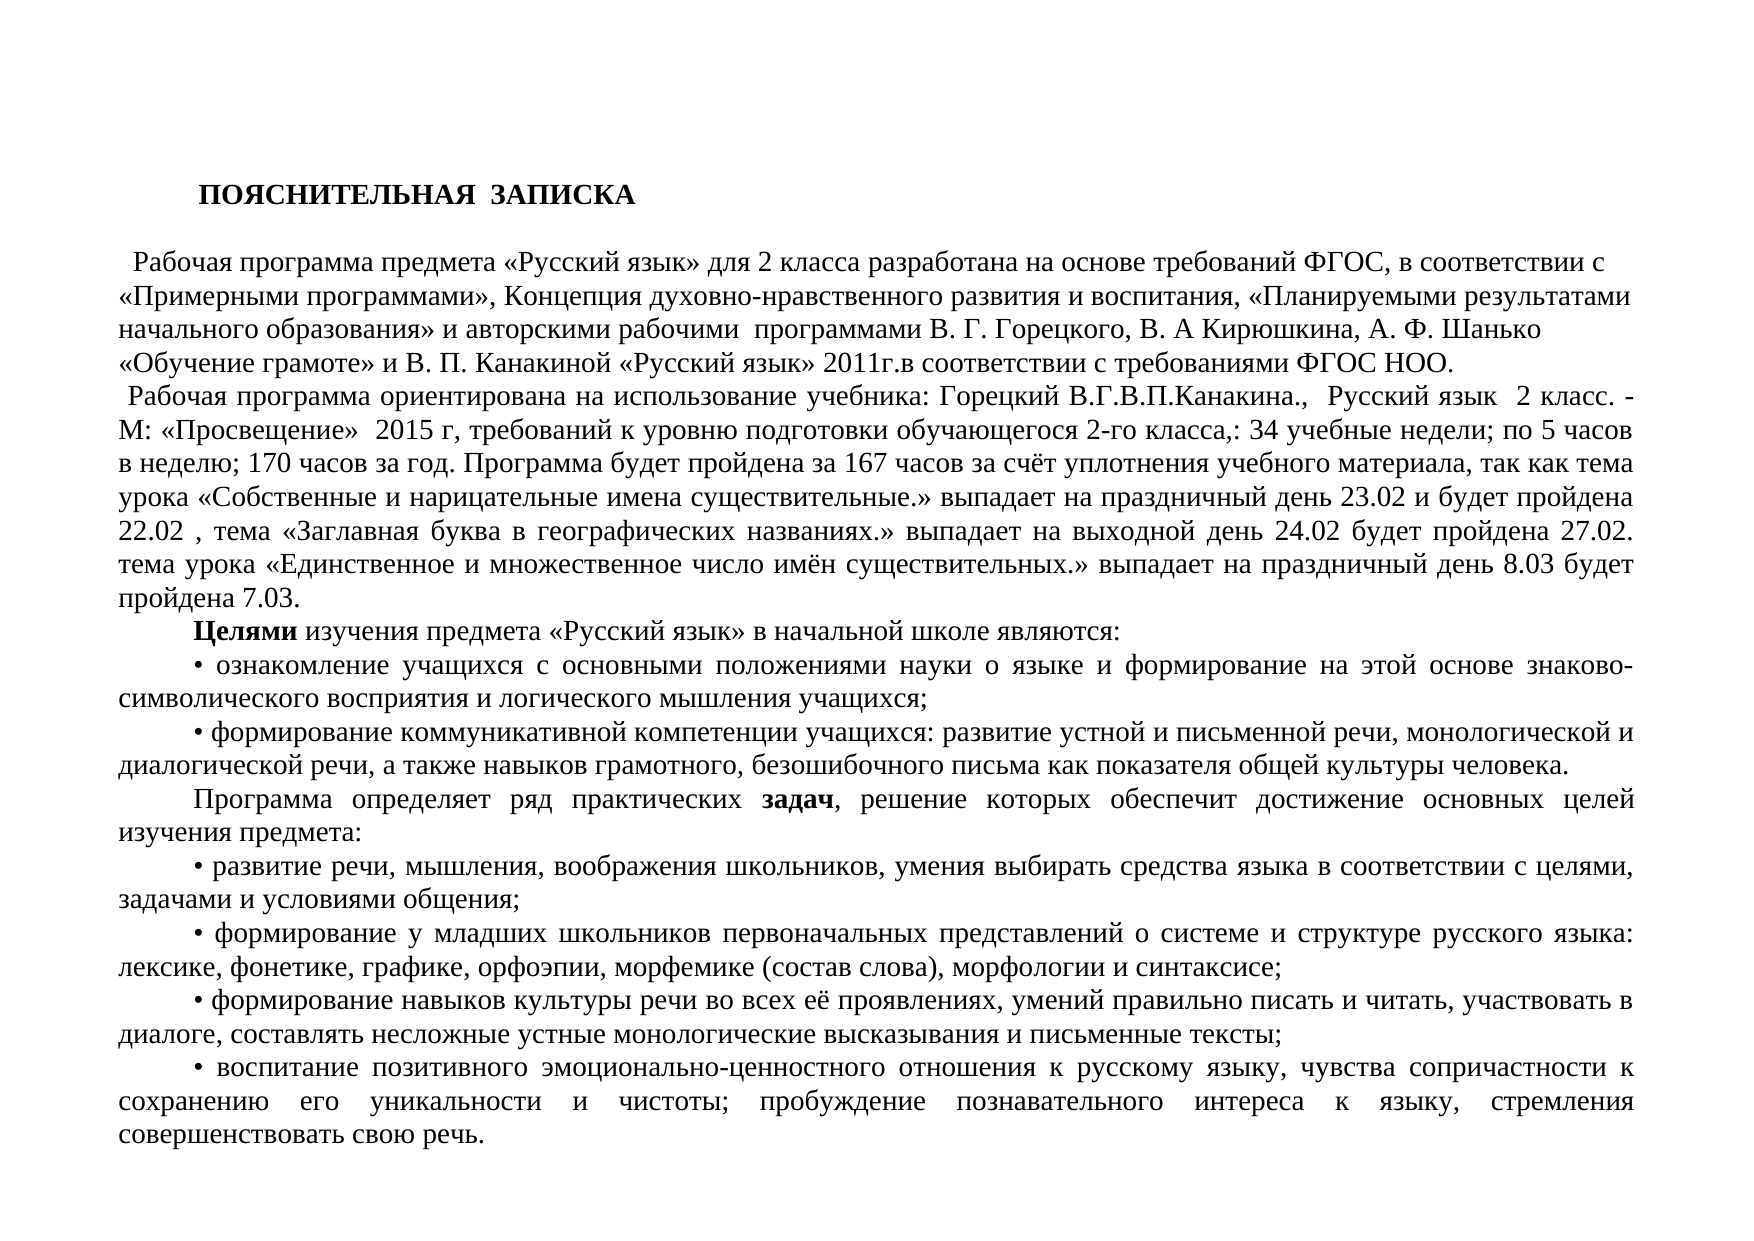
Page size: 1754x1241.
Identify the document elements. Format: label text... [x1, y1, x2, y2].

text Целями изучения предмета «Русский язык» в начальной школе являются: [118, 613, 1636, 647]
text • формирование навыков культуры речи во всех её проявлениях, умений правильно писать и читать, участвовать в диалоге, составлять несложные устные монологические высказывания и письменные тексты; [118, 982, 1636, 1049]
text ПОЯСНИТЕЛЬНАЯ ЗАПИСКА [118, 177, 1636, 211]
text • развитие речи, мышления, воображения школьников, умения выбирать средства языка в соответствии с целями, задачами и условиями общения; [118, 848, 1636, 915]
text • воспитание позитивного эмоционально-ценностного отношения к русскому языку, чувства сопричастности к сохранению его уникальности и чистоты; пробуждение познавательного интереса к языку, стремления совершенствовать свою речь. [118, 1049, 1636, 1150]
text • формирование у младших школьников первоначальных представлений о системе и структуре русского языка: лексике, фонетике, графике, орфоэпии, морфемике (состав слова), морфологии и синтаксисе; [118, 915, 1636, 982]
text Рабочая программа предмета «Русский язык» для 2 класса разработана на основе требований ФГОС, в соответствии с «Примерными программами», Концепция духовно-нравственного развития и воспитания, «Планируемыми результатами начального образования» и авторскими рабочими программами В. Г. Горецкого, В. А Кирюшкина, А. Ф. Шанько «Обучение грамоте» и В. П. Канакиной «Русский язык» 2011г.в соответствии с требованиями ФГОС НОО. [118, 244, 1636, 378]
text Рабочая программа ориентирована на использование учебника: Горецкий В.Г.В.П.Канакина., Русский язык 2 класс. - М: «Просвещение» 2015 г, требований к уровню подготовки обучающегося 2-го класса,: 34 учебные недели; по 5 часов в неделю; 170 часов за год. Программа будет пройдена за 167 часов за счёт уплотнения учебного материала, так как тема урока «Собственные и нарицательные имена существительные.» выпадает на праздничный день 23.02 и будет пройдена 22.02 , тема «Заглавная буква в географических названиях.» выпадает на выходной день 24.02 будет пройдена 27.02. тема урока «Единственное и множественное число имён существительных.» выпадает на праздничный день 8.03 будет пройдена 7.03. [118, 378, 1636, 613]
text Программа определяет ряд практических задач, решение которых обеспечит достижение основных целей изучения предмета: [118, 781, 1636, 848]
text • формирование коммуникативной компетенции учащихся: развитие устной и письменной речи, монологической и диалогической речи, а также навыков грамотного, безошибочного письма как показателя общей культуры человека. [118, 714, 1636, 781]
text • ознакомление учащихся с основными положениями науки о языке и формирование на этой основе знаково-символического восприятия и логического мышления учащихся; [118, 647, 1636, 714]
